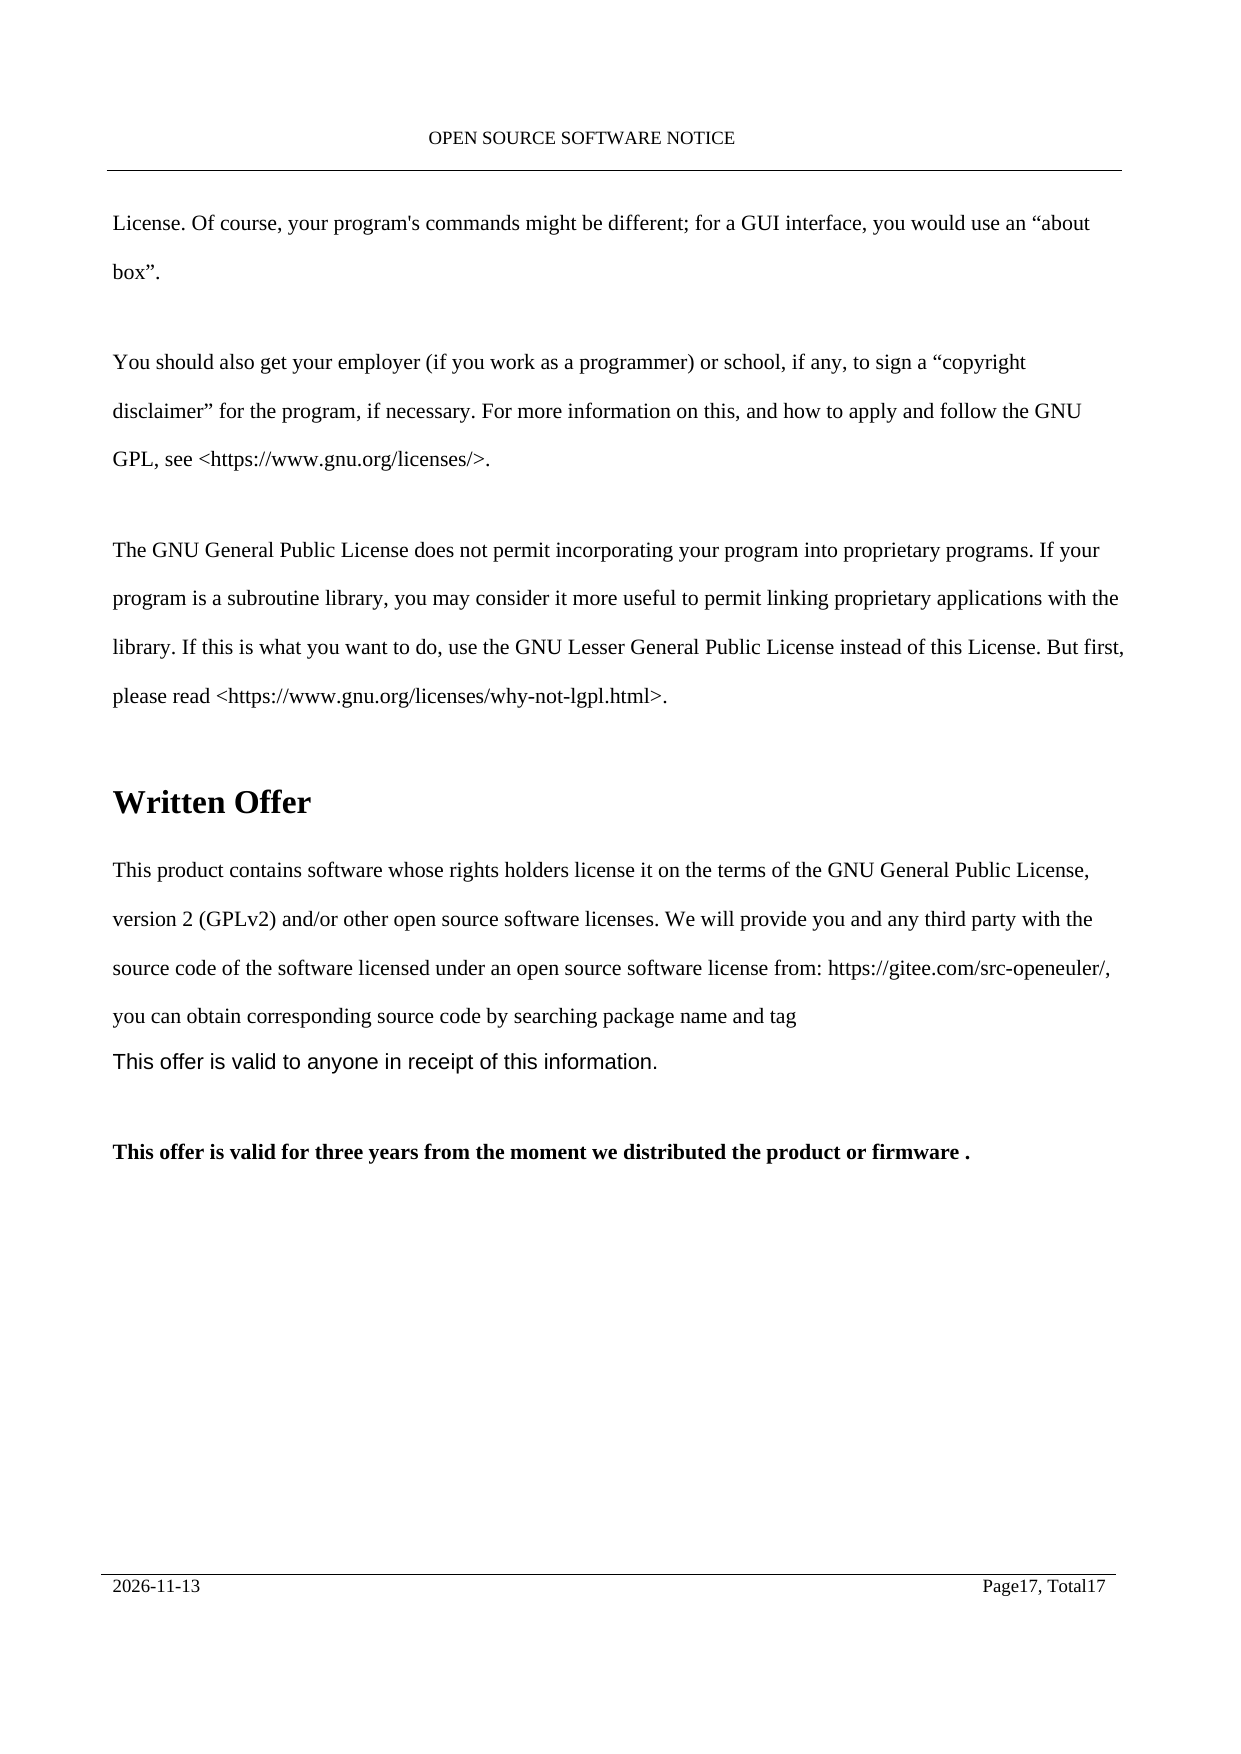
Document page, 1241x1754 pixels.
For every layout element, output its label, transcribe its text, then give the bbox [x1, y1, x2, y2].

text This offer is valid for three years from the moment we distributed the product or firmware . [112, 1135, 1128, 1168]
text You should also get your employer (if you work as a programmer) or school, if any, to sign a “copyright disclaimer” for the program, if necessary. For more information on this, and how to apply and follow the GNU GPL, see <https://www.gnu.org/licenses/>. [112, 345, 1128, 475]
text Written Offer [112, 769, 1128, 834]
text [112, 206, 1128, 288]
text This offer is valid to anyone in receipt of this information. [112, 1045, 1128, 1077]
text This product contains software whose rights holders license it on the terms of the GNU General Public License, version 2 (GPLv2) and/or other open source software licenses. We will provide you and any third party with the source code of the software licensed under an open source software license from: https://gitee.com/src-openeuler/, you can obtain corresponding source code by searching package name and tag [112, 854, 1128, 1032]
text The GNU General Public License does not permit incorporating your program into proprietary programs. If your program is a subroutine library, you may consider it more useful to permit linking proprietary applications with the library. If this is what you want to do, use the GNU Lesser General Public License instead of this License. But first, please read <https://www.gnu.org/licenses/why-not-lgpl.html>. [112, 533, 1128, 712]
